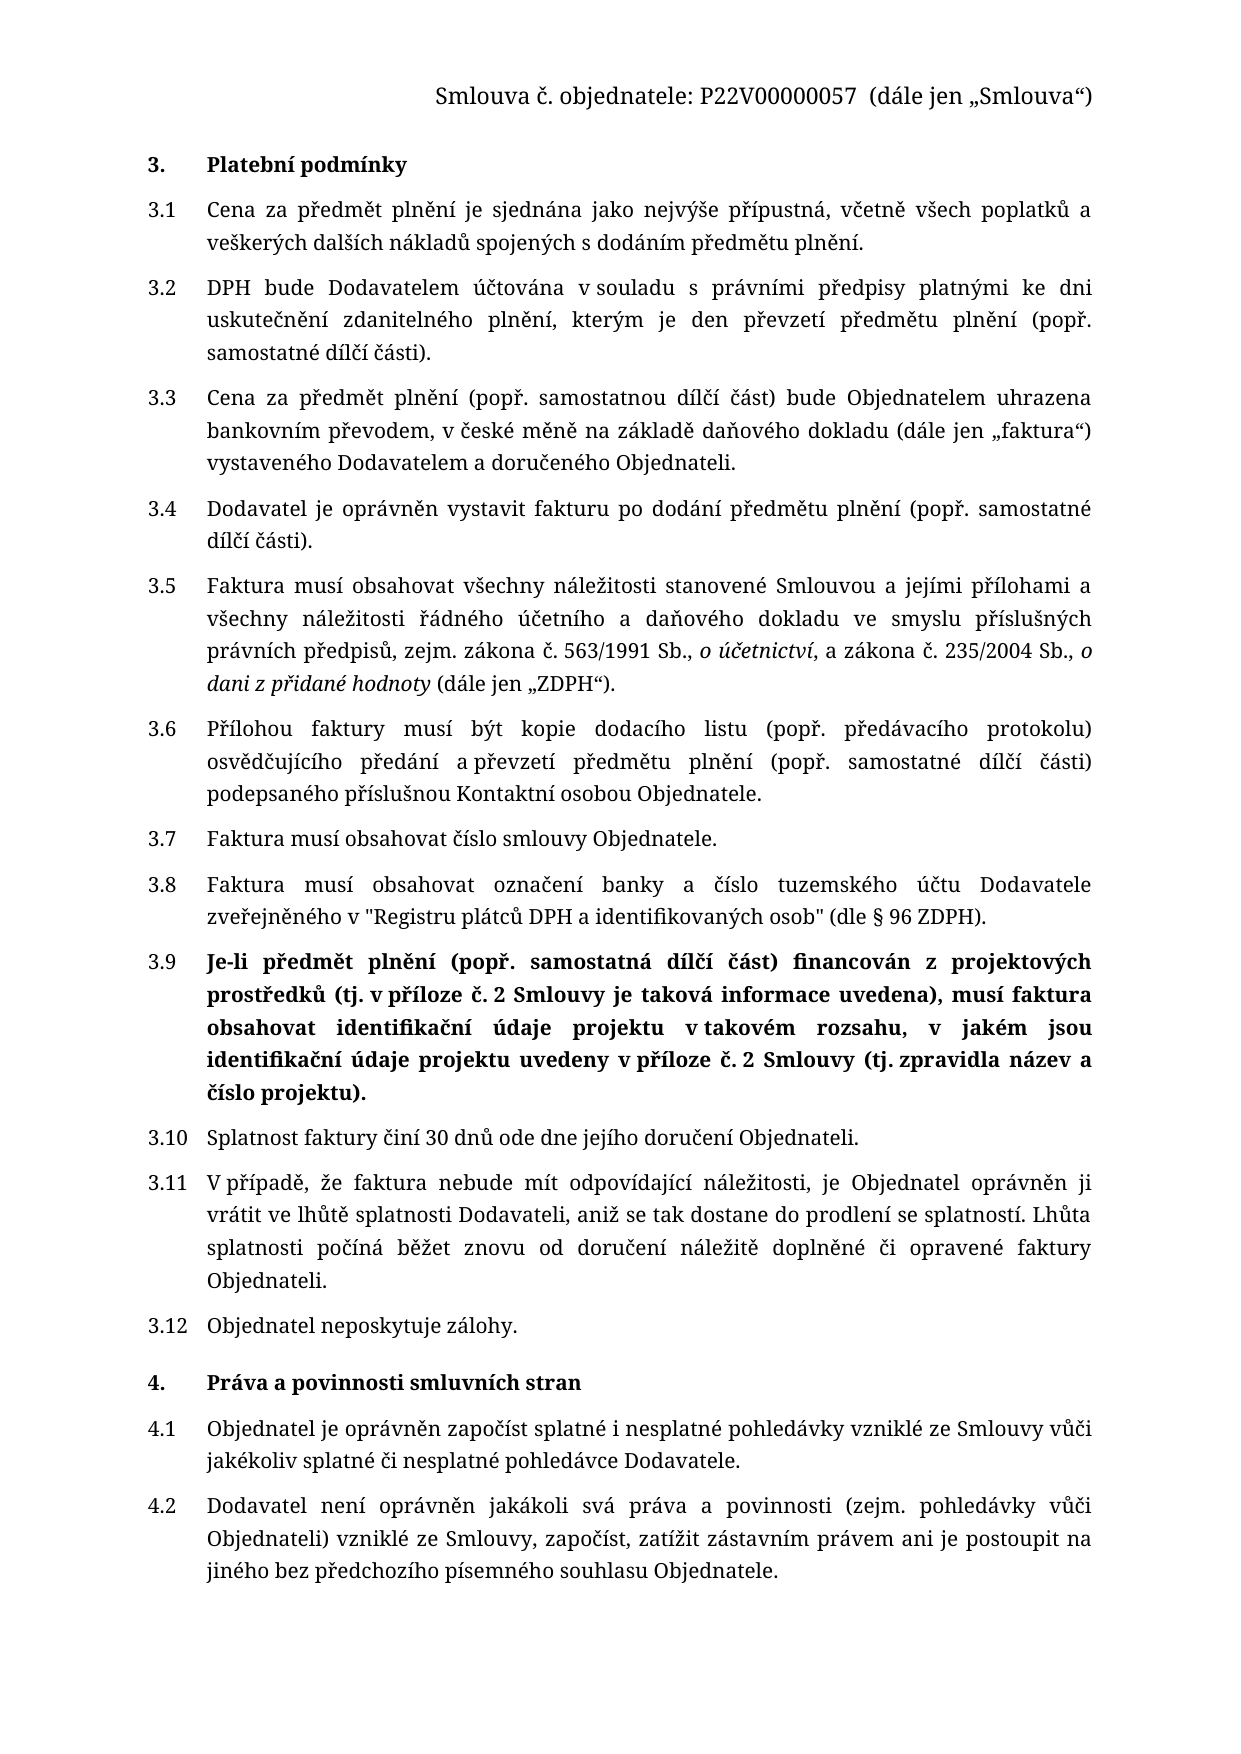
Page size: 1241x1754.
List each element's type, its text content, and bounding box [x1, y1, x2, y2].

list Faktura musí obsahovat číslo smlouvy Objednatele. [148, 824, 1093, 853]
list Objednatel neposkytuje zálohy. [148, 1311, 1093, 1339]
list Objednatel je oprávněn započíst splatné i nesplatné pohledávky vzniklé ze Smlouvy vůči jakékoliv splatné či nesplatné pohledávce Dodavatele. [148, 1414, 1093, 1475]
list Práva a povinnosti smluvních stran [148, 1368, 1093, 1397]
list Cena za předmět plnění je sjednána jako nejvýše přípustná, včetně všech poplatků a veškerých dalších nákladů spojených s dodáním předmětu plnění. [148, 195, 1093, 256]
list Je-li předmět plnění (popř. samostatná dílčí část) financován z projektových prostředků (tj. v příloze č. 2 Smlouvy je taková informace uvedena), musí faktura obsahovat identifikační údaje projektu v takovém rozsahu, v jakém jsou identifikační údaje projektu uvedeny v příloze č. 2 Smlouvy (tj. zpravidla název a číslo projektu). [148, 947, 1093, 1106]
list Faktura musí obsahovat všechny náležitosti stanovené Smlouvou a jejími přílohami a všechny náležitosti řádného účetního a daňového dokladu ve smyslu příslušných právních předpisů, zejm. zákona č. 563/1991 Sb., o účetnictví, a zákona č. 235/2004 Sb., o dani z přidané hodnoty (dále jen „ZDPH“). [148, 571, 1093, 698]
list Platební podmínky [148, 150, 1093, 179]
list Přílohou faktury musí být kopie dodacího listu (popř. předávacího protokolu) osvědčujícího předání a převzetí předmětu plnění (popř. samostatné dílčí části) podepsaného příslušnou Kontaktní osobou Objednatele. [148, 714, 1093, 808]
list DPH bude Dodavatelem účtována v souladu s právními předpisy platnými ke dni uskutečnění zdanitelného plnění, kterým je den převzetí předmětu plnění (popř. samostatné dílčí části). [148, 273, 1093, 367]
list V případě, že faktura nebude mít odpovídající náležitosti, je Objednatel oprávněn ji vrátit ve lhůtě splatnosti Dodavateli, aniž se tak dostane do prodlení se splatností. Lhůta splatnosti počíná běžet znovu od doručení náležitě doplněné či opravené faktury Objednateli. [148, 1168, 1093, 1294]
list Dodavatel není oprávněn jakákoli svá práva a povinnosti (zejm. pohledávky vůči Objednateli) vzniklé ze Smlouvy, započíst, zatížit zástavním právem ani je postoupit na jiného bez předchozího písemného souhlasu Objednatele. [148, 1491, 1093, 1585]
list Faktura musí obsahovat označení banky a číslo tuzemského účtu Dodavatele zveřejněného v "Registru plátců DPH a identifikovaných osob" (dle § 96 ZDPH). [148, 870, 1093, 931]
list Cena za předmět plnění (popř. samostatnou dílčí část) bude Objednatelem uhrazena bankovním převodem, v české měně na základě daňového dokladu (dále jen „faktura“) vystaveného Dodavatelem a doručeného Objednateli. [148, 383, 1093, 477]
list Dodavatel je oprávněn vystavit fakturu po dodání předmětu plnění (popř. samostatné dílčí části). [148, 494, 1093, 555]
list Splatnost faktury činí 30 dnů ode dne jejího doručení Objednateli. [148, 1123, 1093, 1151]
